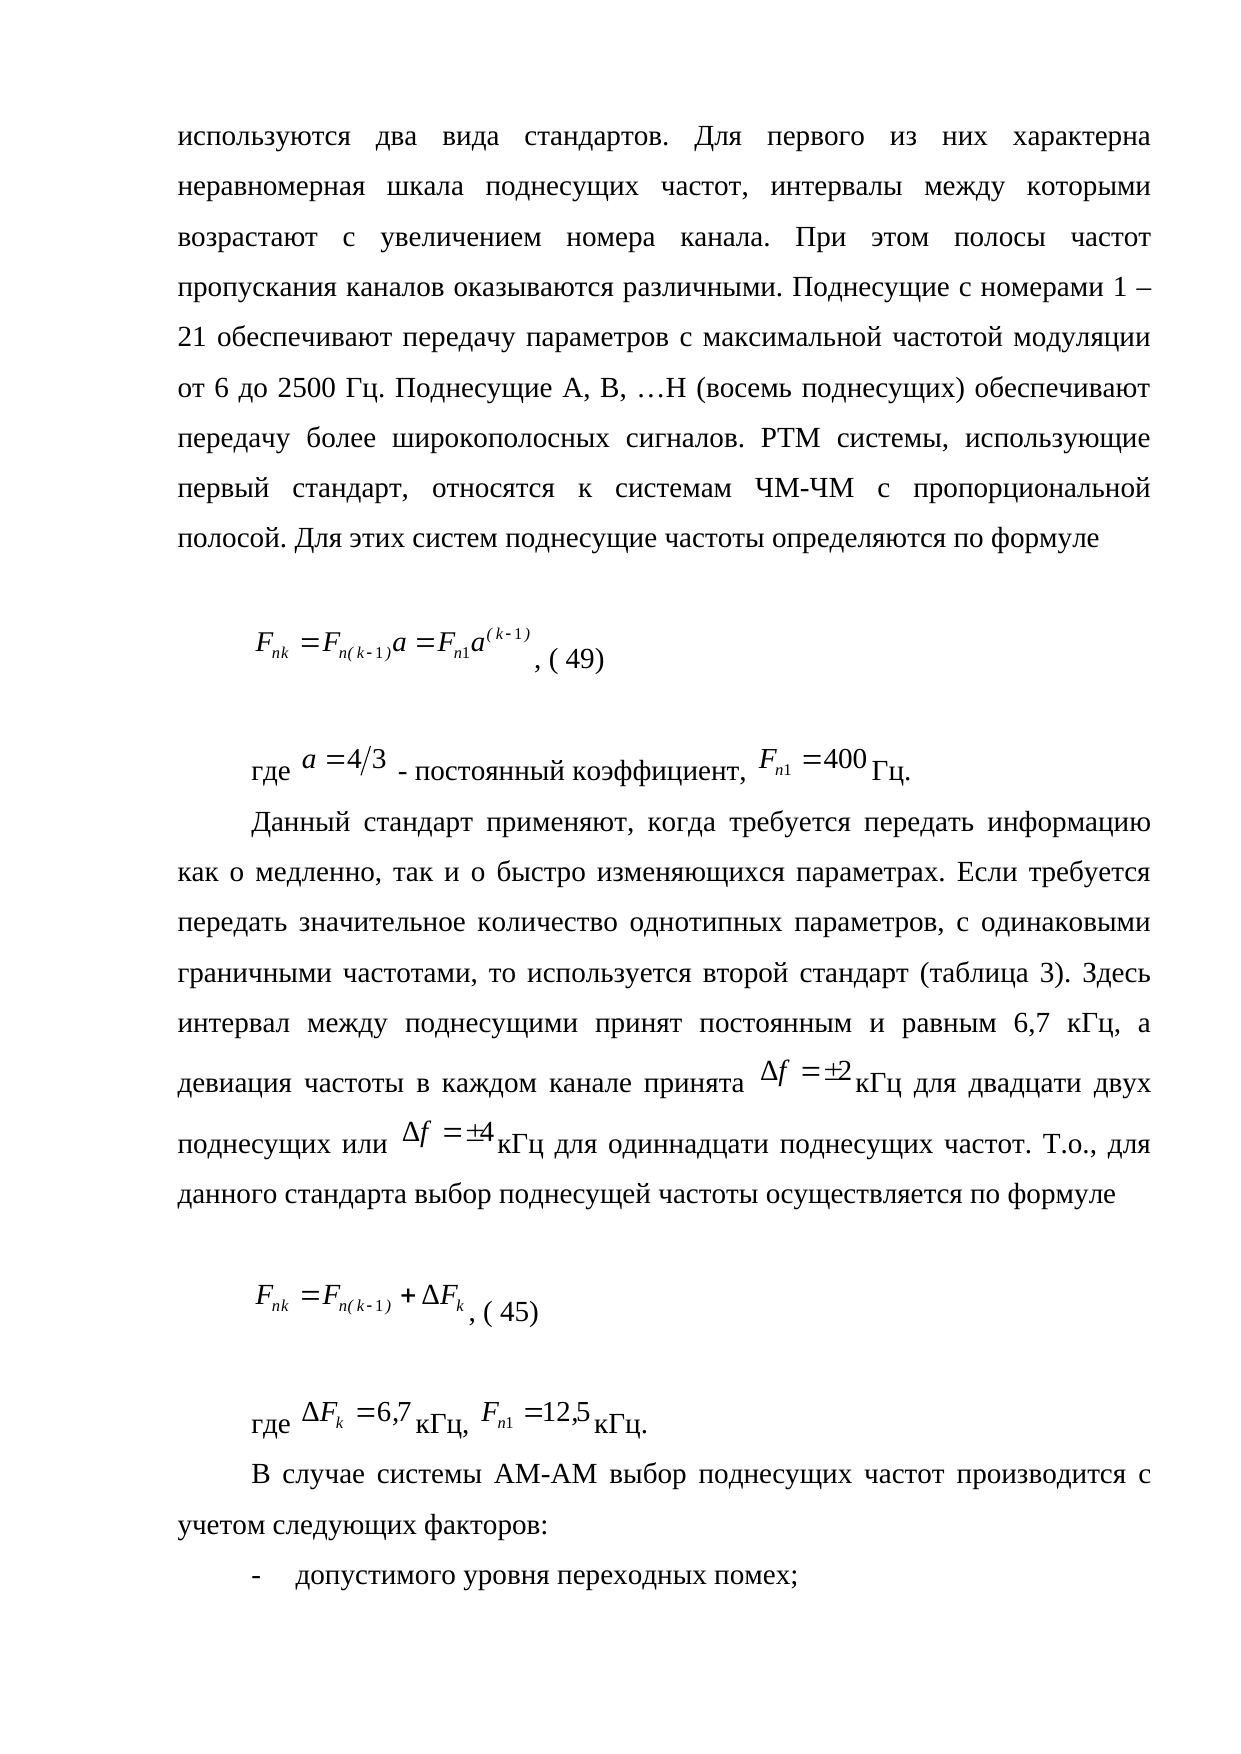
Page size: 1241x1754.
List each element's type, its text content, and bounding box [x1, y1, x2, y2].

text , ( 45) [177, 1277, 1152, 1327]
text В случае системы АМ-АМ выбор поднесущих частот производится с учетом следующих факторов: [177, 1457, 1152, 1540]
text , ( 49) [177, 621, 1152, 674]
text где кГц, кГц. [177, 1394, 1152, 1440]
list допустимого уровня переходных помех; [177, 1557, 1152, 1591]
text где - постоянный коэффициент, Гц. [177, 742, 1152, 787]
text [177, 118, 1152, 554]
text Данный стандарт применяют, когда требуется передать информацию как о медленно, так и о быстро изменяющихся параметрах. Если требуется передать значительное количество однотипных параметров, с одинаковыми граничными частотами, то используется второй стандарт (таблица 3). Здесь интервал между поднесущими принят постоянным и равным 6,7 кГц, а девиация частоты в каждом канале принята кГц для двадцати двух поднесущих или кГц для одиннадцати поднесущих частот. Т.о., для данного стандарта выбор поднесущей частоты осуществляется по формуле [177, 804, 1152, 1210]
